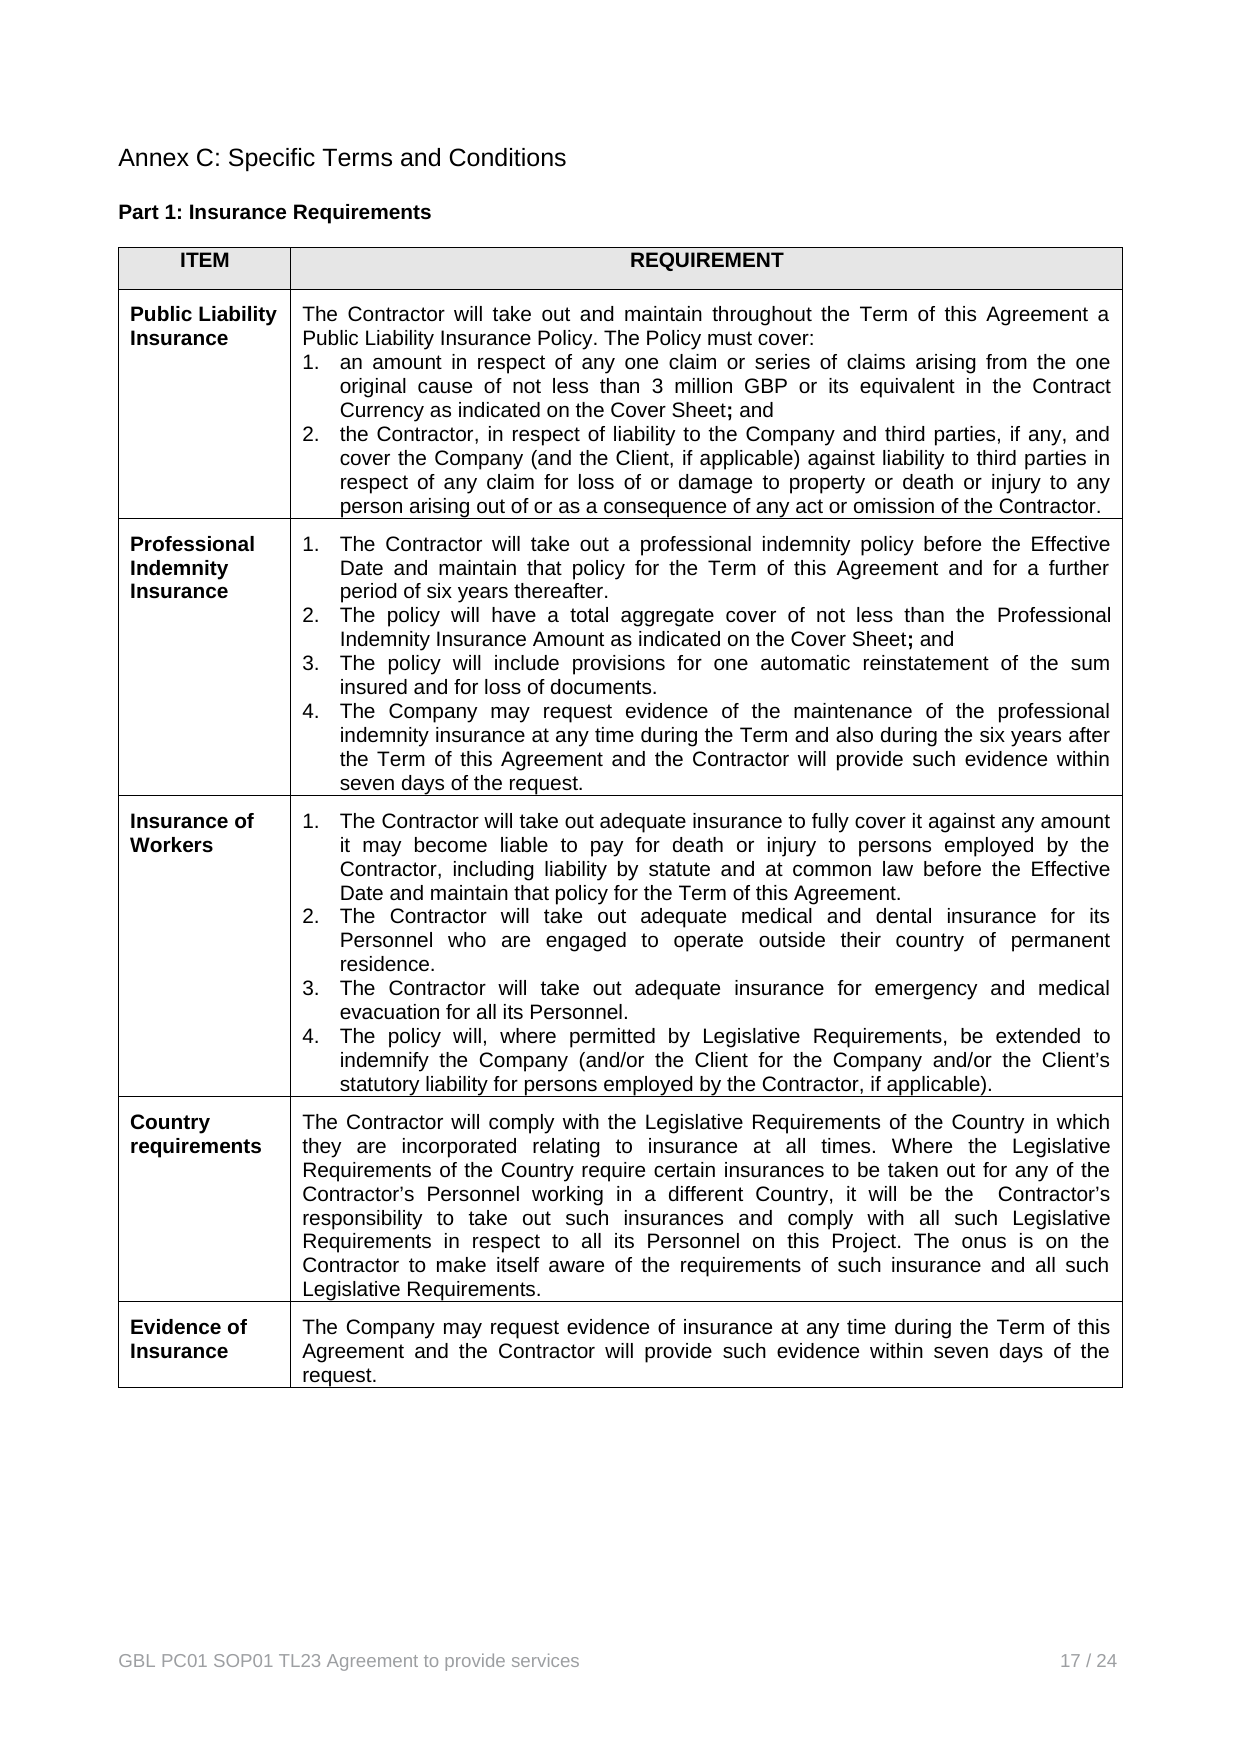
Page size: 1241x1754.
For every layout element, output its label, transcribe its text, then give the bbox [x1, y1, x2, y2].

list Annex C: Specific Terms and Conditions [118, 143, 1122, 172]
table_cell The Contractor will take out a professional indemnity policy before the Effective Date and maintain that policy for the Term of this Agreement and for a further period of six years thereafter. The policy will have a total aggregate cover of not less than the Professional Indemnity Insurance Amount as indicated on the Cover Sheet; and The policy will include provisions for one automatic reinstatement of the sum insured and for loss of documents. The Company may request evidence of the maintenance of the professional indemnity insurance at any time during the Term and also during the six years after the Term of this Agreement and the Contractor will provide such evidence within seven days of the request. [291, 519, 1122, 795]
table_cell Insurance of Workers [119, 796, 290, 1096]
table_header ITEM [119, 248, 290, 289]
table_cell The Contractor will take out adequate insurance to fully cover it against any amount it may become liable to pay for death or injury to persons employed by the Contractor, including liability by statute and at common law before the Effective Date and maintain that policy for the Term of this Agreement. The Contractor will take out adequate medical and dental insurance for its Personnel who are engaged to operate outside their country of permanent residence. The Contractor will take out adequate insurance for emergency and medical evacuation for all its Personnel. The policy will, where permitted by Legislative Requirements, be extended to indemnify the Company (and/or the Client for the Company and/or the Client’s statutory liability for persons employed by the Contractor, if applicable). [291, 796, 1122, 1096]
table_cell The Contractor will take out and maintain throughout the Term of this Agreement a Public Liability Insurance Policy. The Policy must cover: an amount in respect of any one claim or series of claims arising from the one original cause of not less than 3 million GBP or its equivalent in the Contract Currency as indicated on the Cover Sheet; and the Contractor, in respect of liability to the Company and third parties, if any, and cover the Company (and the Client, if applicable) against liability to third parties in respect of any claim for loss of or damage to property or death or injury to any person arising out of or as a consequence of any act or omission of the Contractor. [291, 290, 1122, 518]
table_header REQUIREMENT [291, 248, 1122, 289]
text Part 1: Insurance Requirements [118, 200, 1122, 224]
table_cell Professional Indemnity Insurance [119, 519, 290, 795]
table_cell Public Liability Insurance [119, 290, 290, 518]
table_cell The Company may request evidence of insurance at any time during the Term of this Agreement and the Contractor will provide such evidence within seven days of the request. [291, 1302, 1122, 1387]
table_cell Evidence of Insurance [119, 1302, 290, 1387]
table_cell Country requirements [119, 1097, 290, 1301]
table_cell The Contractor will comply with the Legislative Requirements of the Country in which they are incorporated relating to insurance at all times. Where the Legislative Requirements of the Country require certain insurances to be taken out for any of the Contractor’s Personnel working in a different Country, it will be the Contractor’s responsibility to take out such insurances and comply with all such Legislative Requirements in respect to all its Personnel on this Project. The onus is on the Contractor to make itself aware of the requirements of such insurance and all such Legislative Requirements. [291, 1097, 1122, 1301]
